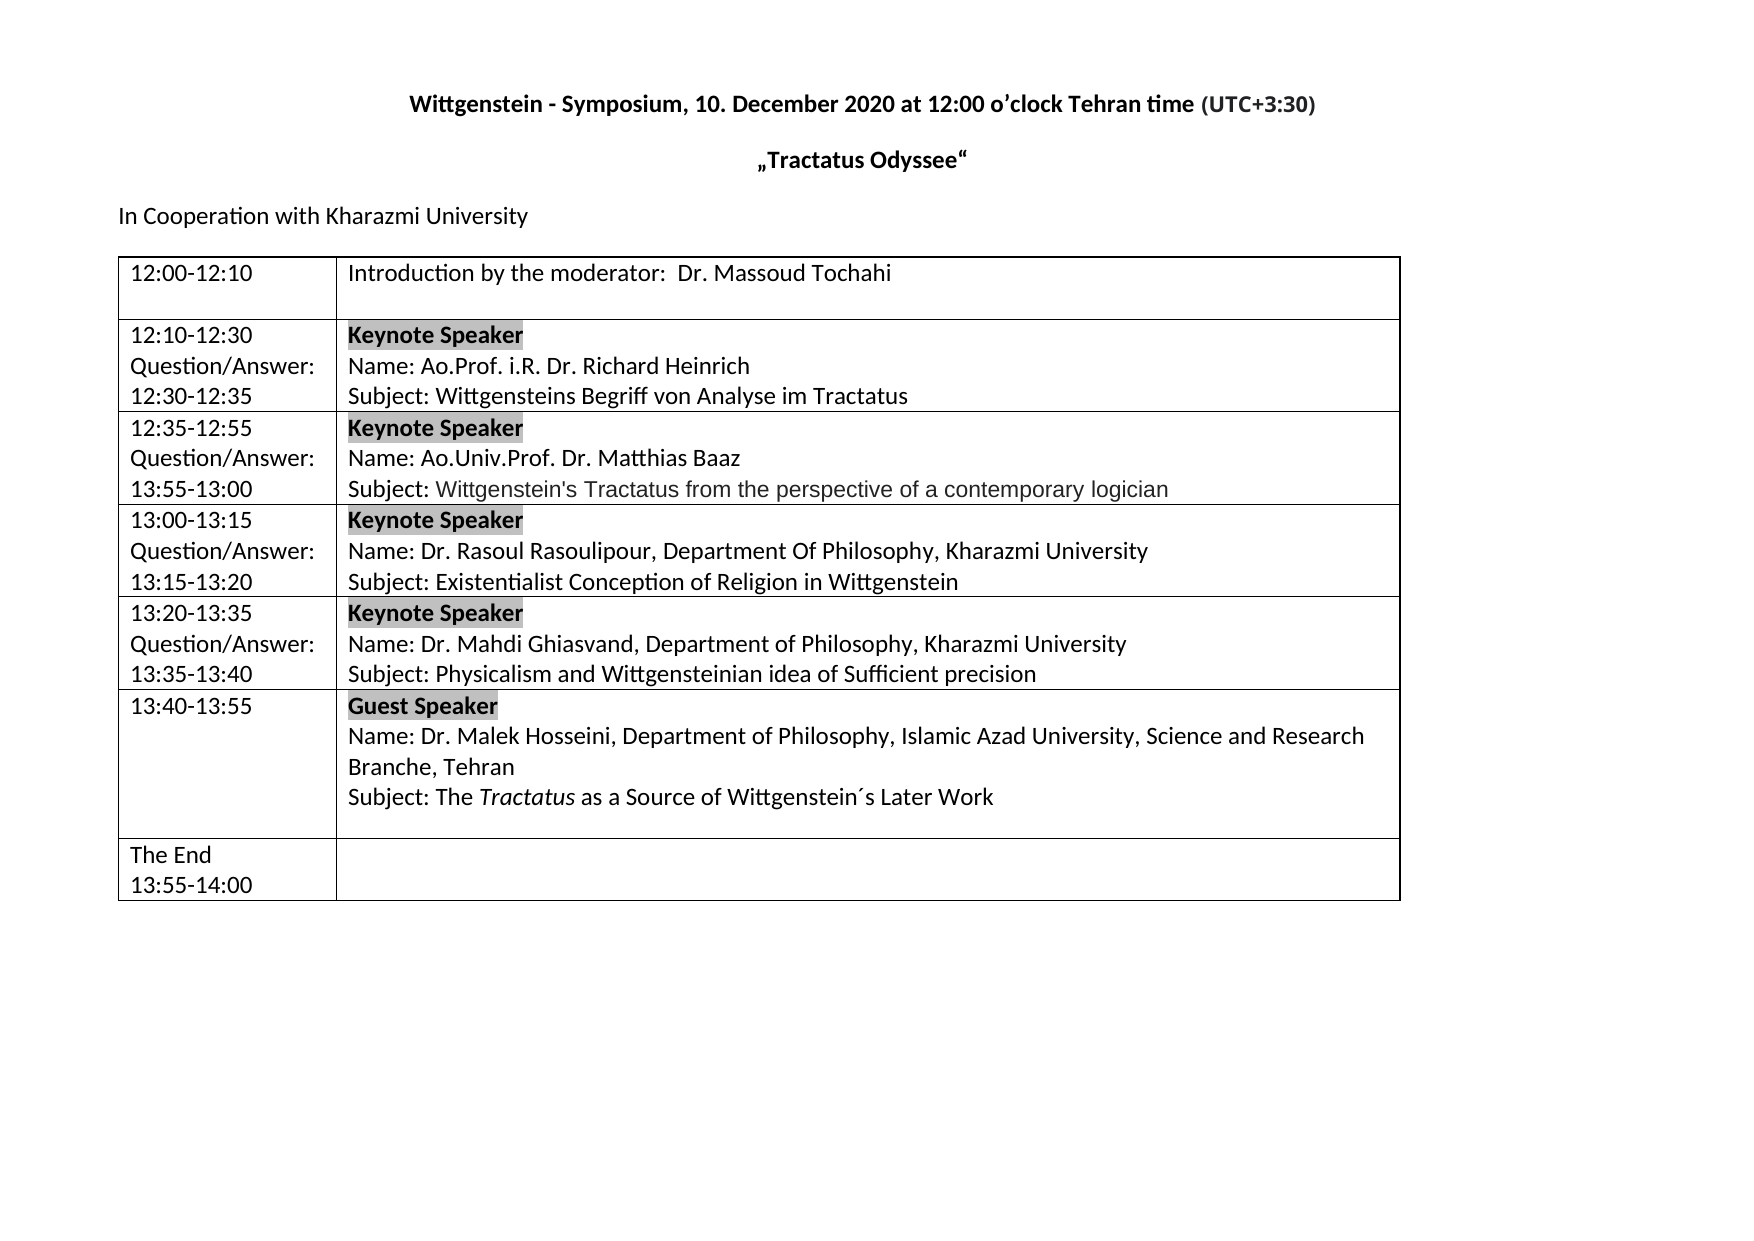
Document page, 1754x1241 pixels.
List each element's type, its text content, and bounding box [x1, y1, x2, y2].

table_header 12:00-12:10 [119, 258, 336, 318]
table_cell 12:10-12:30 Question/Answer: 12:30-12:35 [119, 320, 336, 411]
table_cell [337, 839, 1399, 900]
table_cell The End 13:55-14:00 [119, 839, 336, 900]
text In Cooperation with Kharazmi University [118, 201, 1606, 231]
table_header Introduction by the moderator: Dr. Massoud Tochahi [337, 258, 1399, 318]
text Wittgenstein - Symposium, 10. December 2020 at 12:00 o’clock Tehran time (UTC+3:30) [118, 89, 1606, 119]
table_cell 13:00-13:15 Question/Answer: 13:15-13:20 [119, 505, 336, 596]
text „Tractatus Odyssee“ [118, 145, 1606, 175]
table_cell Guest Speaker Name: Dr. Malek Hosseini, Department of Philosophy, Islamic Azad University, Science and Research Branche, Tehran Subject: The Tractatus as a Source of Wittgenstein´s Later Work [337, 690, 1399, 838]
table_cell 13:40-13:55 [119, 690, 336, 838]
table_cell Keynote Speaker Name: Dr. Rasoul Rasoulipour, Department Of Philosophy, Kharazmi University Subject: Existentialist Conception of Religion in Wittgenstein [337, 505, 1399, 596]
table_cell 13:20-13:35 Question/Answer: 13:35-13:40 [119, 597, 336, 689]
table_cell Keynote Speaker Name: Ao.Prof. i.R. Dr. Richard Heinrich Subject: Wittgensteins Begriff von Analyse im Tractatus [337, 320, 1399, 411]
table_cell 12:35-12:55 Question/Answer: 13:55-13:00 [119, 412, 336, 504]
table_cell Keynote Speaker Name: Ao.Univ.Prof. Dr. Matthias Baaz Subject: Wittgenstein's Tractatus from the perspective of a contemporary logician [337, 412, 1399, 504]
table_cell Keynote Speaker Name: Dr. Mahdi Ghiasvand, Department of Philosophy, Kharazmi University Subject: Physicalism and Wittgensteinian idea of Sufficient precision [337, 597, 1399, 689]
